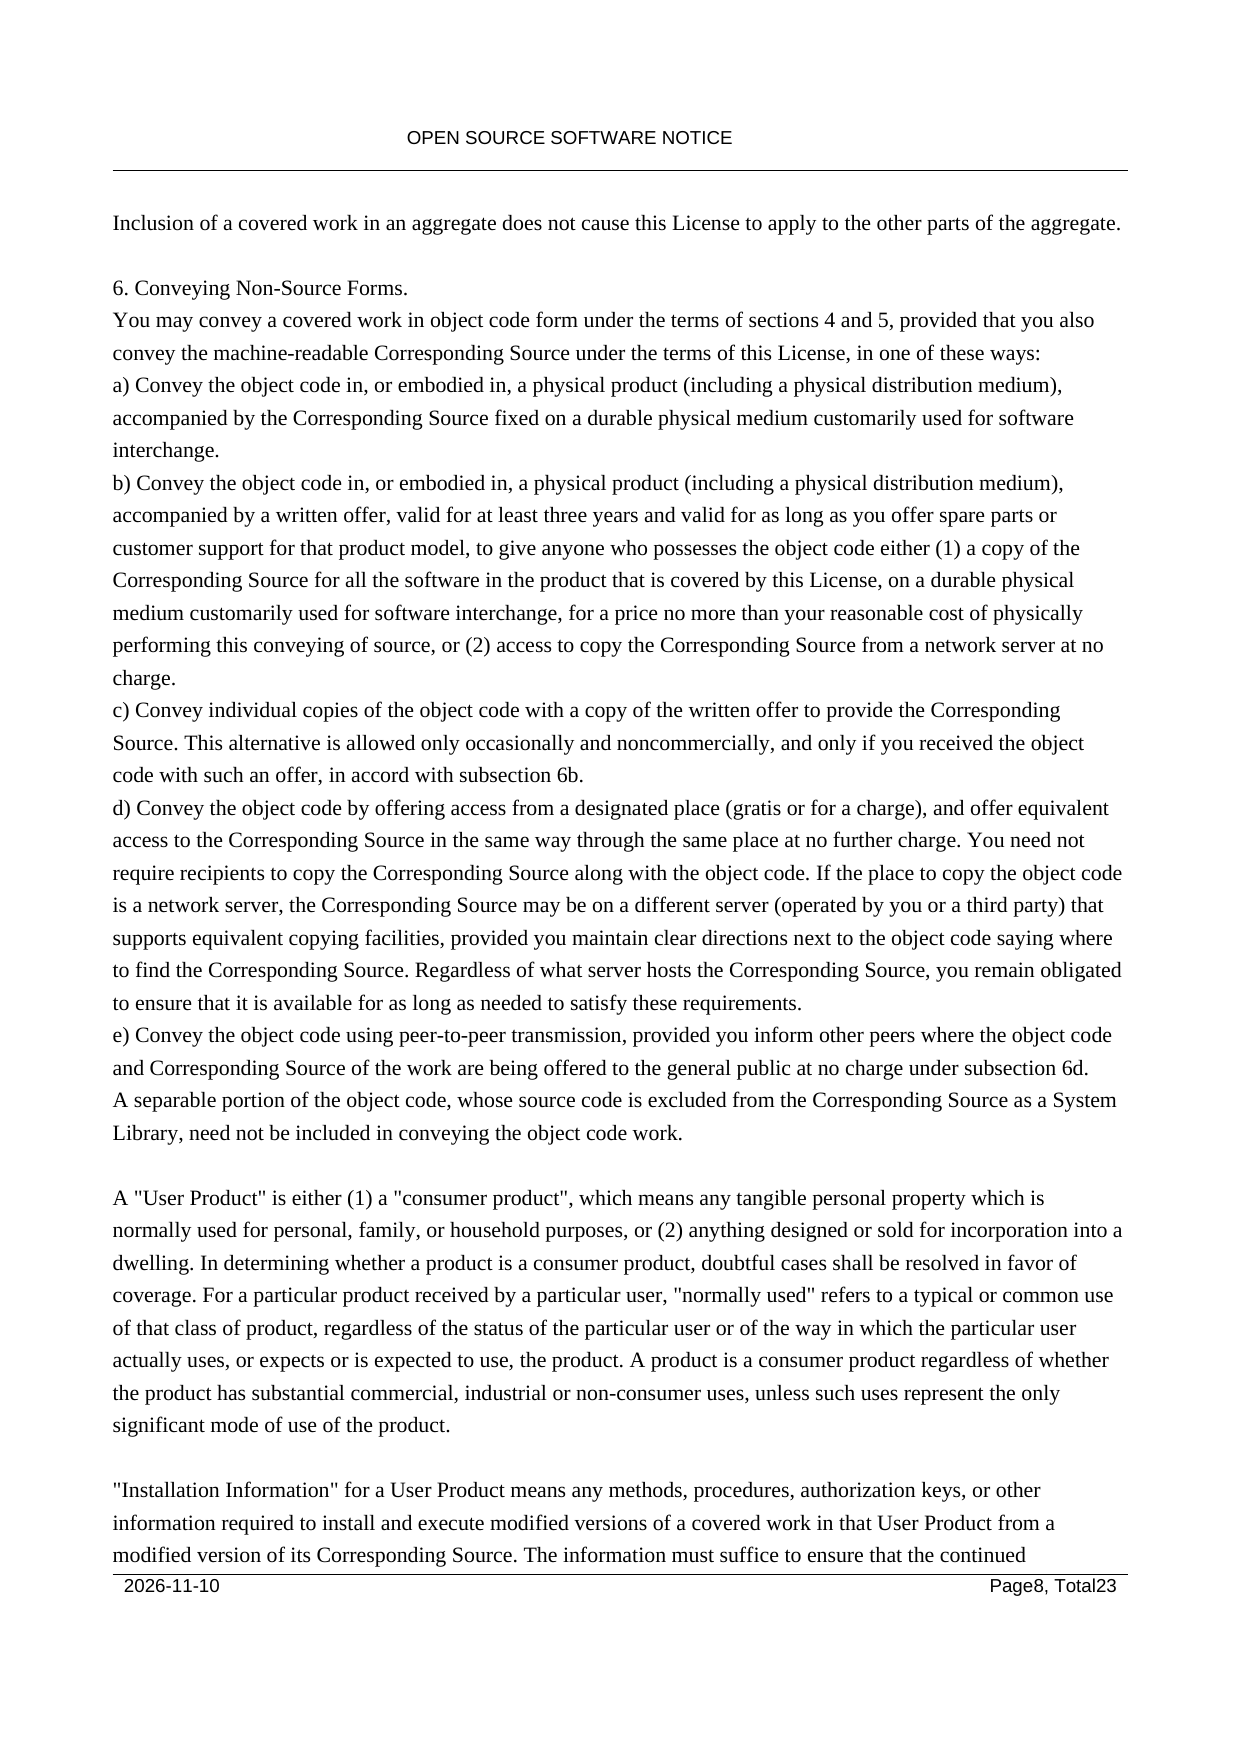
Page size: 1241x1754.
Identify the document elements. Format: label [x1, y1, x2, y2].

text [112, 206, 1128, 1571]
